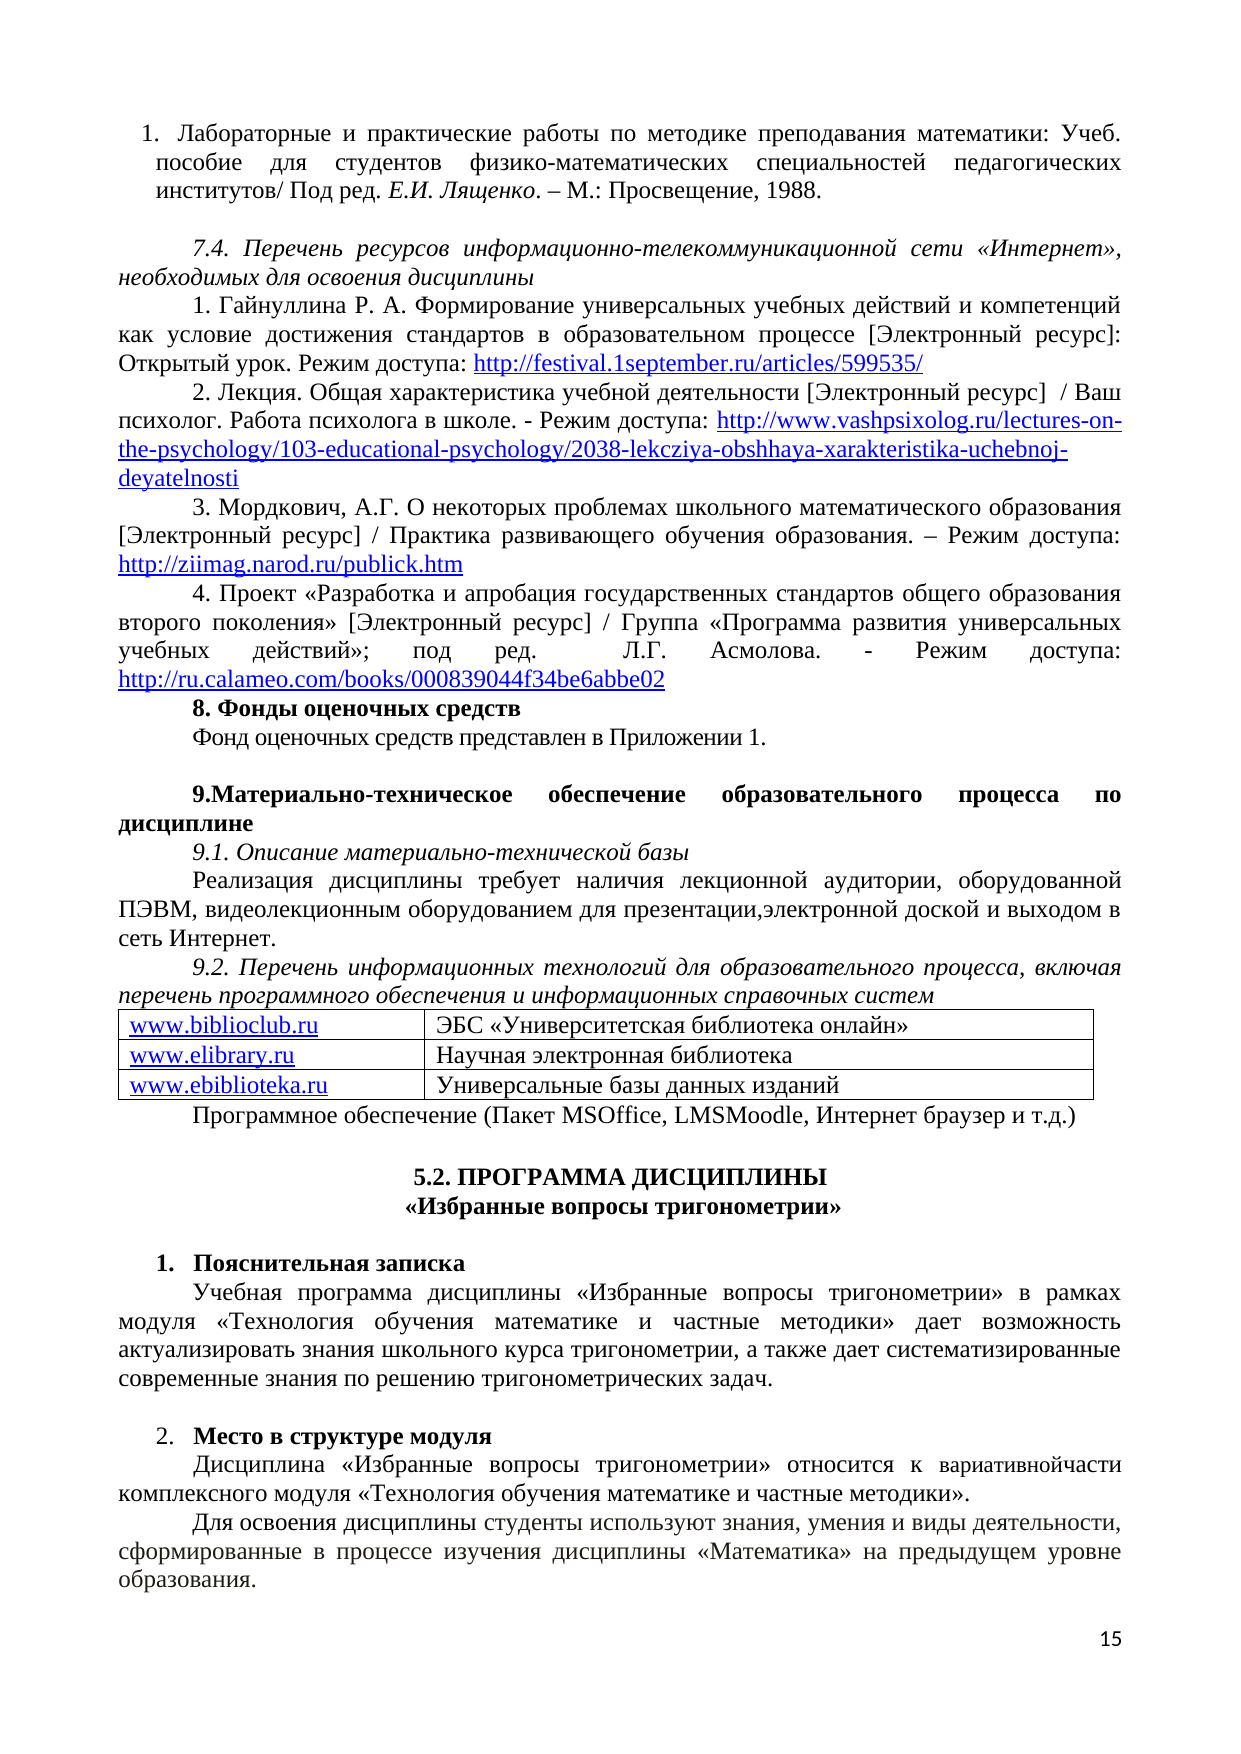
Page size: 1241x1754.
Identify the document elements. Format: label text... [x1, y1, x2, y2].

text Реализация дисциплины требует наличия лекционной аудитории, оборудованной ПЭВМ, видеолекционным оборудованием для презентации,электронной доской и выходом в сеть Интернет. [118, 866, 1122, 952]
table_cell www.elibrary.ru [119, 1040, 424, 1069]
table_header ЭБС «Университетская библиотека онлайн» [425, 1010, 1093, 1039]
text Дисциплина «Избранные вопросы тригонометрии» относится к вариативнойчасти комплексного модуля «Технология обучения математике и частные методики». [118, 1449, 1122, 1507]
text 9.Материально-техническое обеспечение образовательного процесса по дисциплине [118, 779, 1122, 837]
text 7.4. Перечень ресурсов информационно-телекоммуникационной сети «Интернет», необходимых для освоения дисциплины [118, 233, 1122, 291]
list Лабораторные и практические работы по методике преподавания математики: Учеб. пособие для студентов физико-математических специальностей педагогических институтов/ Под ред. Е.И. Лященко. – М.: Просвещение, 1988. [156, 118, 1122, 204]
table_cell www.ebiblioteka.ru [119, 1070, 424, 1099]
text 3. Мордкович, А.Г. О некоторых проблемах школьного математического образования [Электронный ресурс] / Практика развивающего обучения образования. – Режим доступа: http://ziimag.narod.ru/publick.htm [118, 492, 1122, 578]
text Для освоения дисциплины студенты используют знания, умения и виды деятельности, сформированные в процессе изучения дисциплины «Математика» на предыдущем уровне образования. [118, 1507, 1122, 1593]
table_cell Научная электронная библиотека [425, 1040, 1093, 1069]
list Место в структуре модуля [156, 1421, 1122, 1449]
text 8. Фонды оценочных средств [118, 693, 1122, 722]
text 4. Проект «Разработка и апробация государственных стандартов общего образования второго поколения» [Электронный ресурс] / Группа «Программа развития универсальных учебных действий»; под ред. Л.Г. Асмолова. - Режим доступа: http://ru.calameo.com/books/000839044f34be6abbe02 [118, 578, 1122, 693]
text 9.2. Перечень информационных технологий для образовательного процесса, включая перечень программного обеспечения и информационных справочных систем [118, 952, 1122, 1009]
text «Избранные вопросы тригонометрии» [118, 1191, 1122, 1219]
list Пояснительная записка [156, 1248, 1122, 1277]
table_cell Универсальные базы данных изданий [425, 1070, 1093, 1099]
text Фонд оценочных средств представлен в Приложении 1. [118, 722, 1122, 751]
text 1. Гайнуллина Р. А. Формирование универсальных учебных действий и компетенций как условие достижения стандартов в образовательном процессе [Электронный ресурс]: Открытый урок. Режим доступа: http://festival.1september.ru/articles/599535/ [118, 291, 1122, 377]
text 5.2. ПРОГРАММА ДИСЦИПЛИНЫ [118, 1162, 1122, 1191]
text 2. Лекция. Общая характеристика учебной деятельности [Электронный ресурс] / Ваш психолог. Работа психолога в школе. - Режим доступа: http://www.vashpsixolog.ru/lectures-on-the-psychology/103-educational-psychology/2038-lekcziya-obshhaya-xarakteristika-uchebnoj-deyatelnosti [118, 377, 1122, 492]
text Учебная программа дисциплины «Избранные вопросы тригонометрии» в рамках модуля «Технология обучения математике и частные методики» дает возможность актуализировать знания школьного курса тригонометрии, а также дает систематизированные современные знания по решению тригонометрических задач. [118, 1277, 1122, 1392]
text 9.1. Описание материально-технической базы [118, 837, 1122, 866]
table_header www.biblioclub.ru [119, 1010, 424, 1039]
text Программное обеспечение (Пакет MSOffice, LMSMoodle, Интернет браузер и т.д.) [118, 1100, 1122, 1128]
